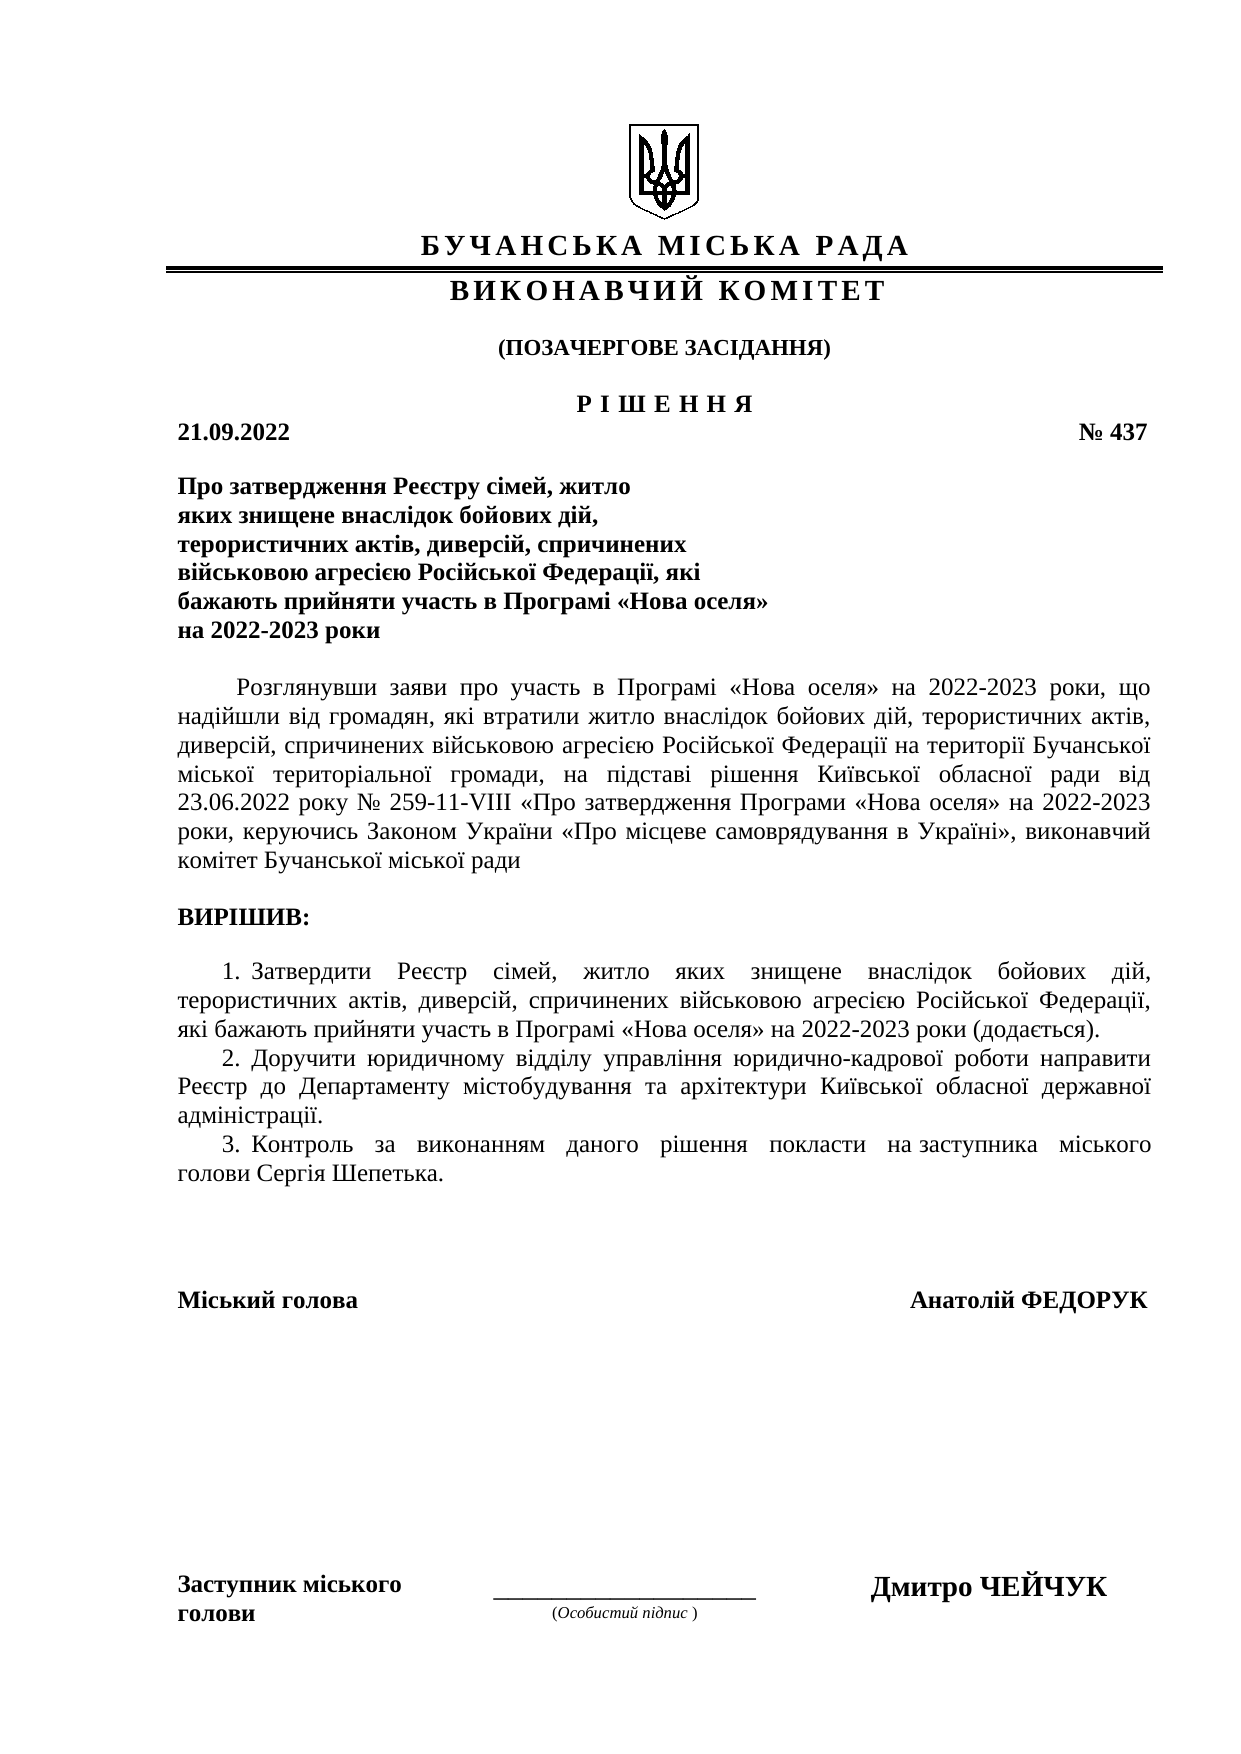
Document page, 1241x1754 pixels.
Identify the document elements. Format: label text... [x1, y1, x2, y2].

text РІШЕННЯ [177, 389, 1152, 417]
text ВИРІШИВ: [177, 902, 1152, 931]
text терористичних актів, диверсій, спричинених [177, 529, 1152, 557]
text 21.09.2022 № 437 [177, 417, 1152, 446]
text на 2022-2023 роки [177, 615, 1152, 644]
text Розглянувши заяви про участь в Програмі «Нова оселя» на 2022-2023 роки, що надійшли від громадян, які втратили житло внаслідок бойових дій, терористичних актів, диверсій, спричинених військовою агресією Російської Федерації на території Бучанської міської територіальної громади, на підставі рішення Київської обласної ради від 23.06.2022 року № 259-11-VIII «Про затвердження Програми «Нова оселя» на 2022-2023 роки, керуючись Законом України «Про місцеве самоврядування в Україні», виконавчий комітет Бучанської міської ради [177, 672, 1152, 874]
list Доручити юридичному відділу управління юридично-кадрової роботи направити Реєстр до Департаменту містобудування та архітектури Київської обласної державної адміністрації. [177, 1043, 1152, 1129]
text яких знищене внаслідок бойових дій, [177, 500, 1152, 529]
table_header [166, 1570, 463, 1636]
table_header ВИКОНАВЧИЙ КОМІТЕТ (ПОЗАЧЕРГОВЕ ЗАСІДАННЯ) [166, 273, 1163, 389]
text Міський голова Анатолій ФЕДОРУК [177, 1285, 1152, 1314]
text бажають прийняти участь в Програмі «Нова оселя» [177, 586, 1152, 615]
table_header Дмитро ЧЕЙЧУК [786, 1570, 1163, 1636]
text БУЧАНСЬКА МІСЬКА РАДА [177, 228, 1152, 261]
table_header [463, 1570, 786, 1636]
list Затвердити Реєстр сімей, житло яких знищене внаслідок бойових дій, терористичних актів, диверсій, спричинених військовою агресією Російської Федерації, які бажають прийняти участь в Програмі «Нова оселя» на 2022-2023 роки (додається). [177, 956, 1152, 1043]
text Про затвердження Реєстру сімей, житло [177, 471, 1152, 500]
text військовою агресією Російської Федерації, які [177, 557, 1152, 586]
list Контроль за виконанням даного рішення покласти на заступника міського голови Сергія Шепетька. [177, 1129, 1152, 1186]
